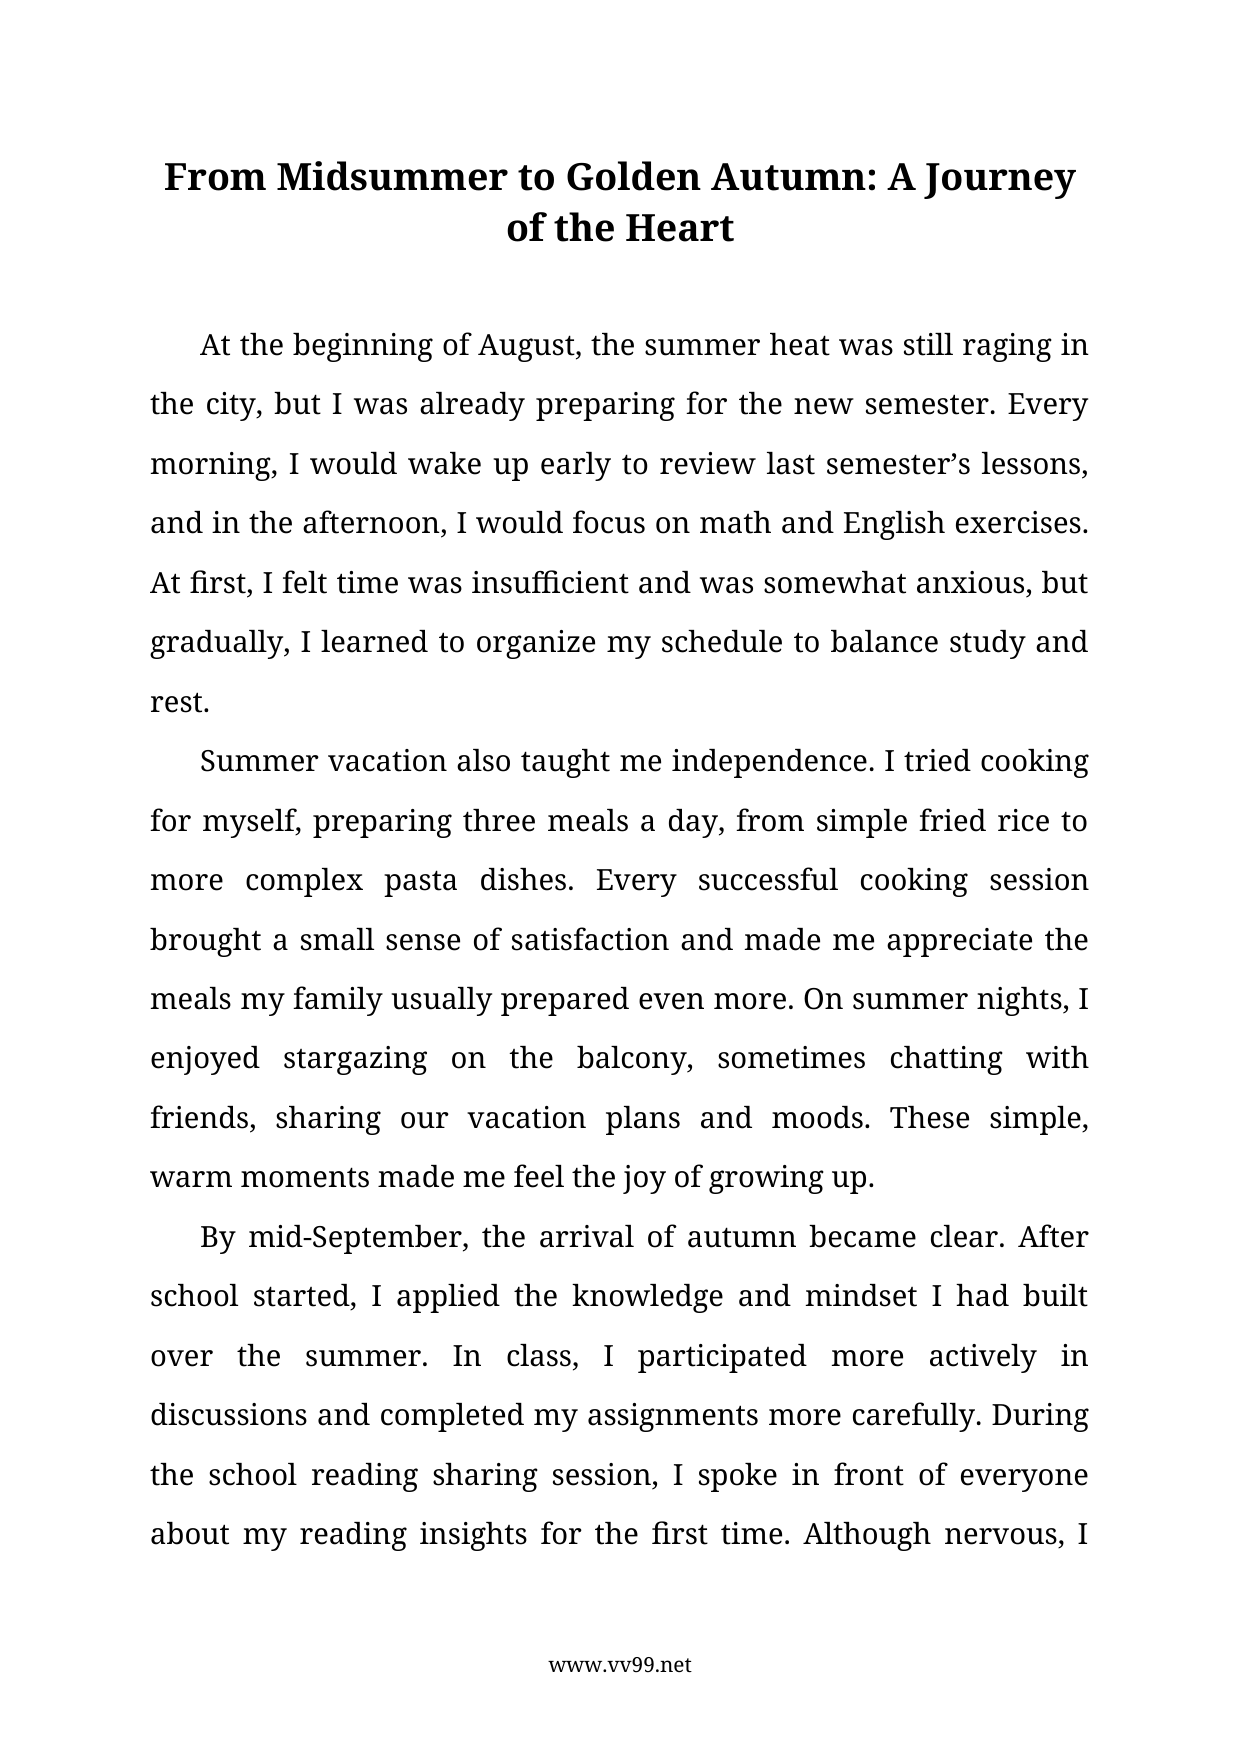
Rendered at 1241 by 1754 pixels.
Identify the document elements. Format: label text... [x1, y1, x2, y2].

text At the beginning of August, the summer heat was still raging in the city, but I was already preparing for the new semester. Every morning, I would wake up early to review last semester’s lessons, and in the afternoon, I would focus on math and English exercises. At first, I felt time was insufficient and was somewhat anxious, but gradually, I learned to organize my schedule to balance study and rest. [150, 324, 1090, 721]
text Summer vacation also taught me independence. I tried cooking for myself, preparing three meals a day, from simple fried rice to more complex pasta dishes. Every successful cooking session brought a small sense of satisfaction and made me appreciate the meals my family usually prepared even more. On summer nights, I enjoyed stargazing on the balcony, sometimes chatting with friends, sharing our vacation plans and moods. These simple, warm moments made me feel the joy of growing up. [150, 740, 1090, 1196]
subtitle From Midsummer to Golden Autumn: A Journey of the Heart [150, 150, 1090, 252]
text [150, 1216, 1090, 1553]
